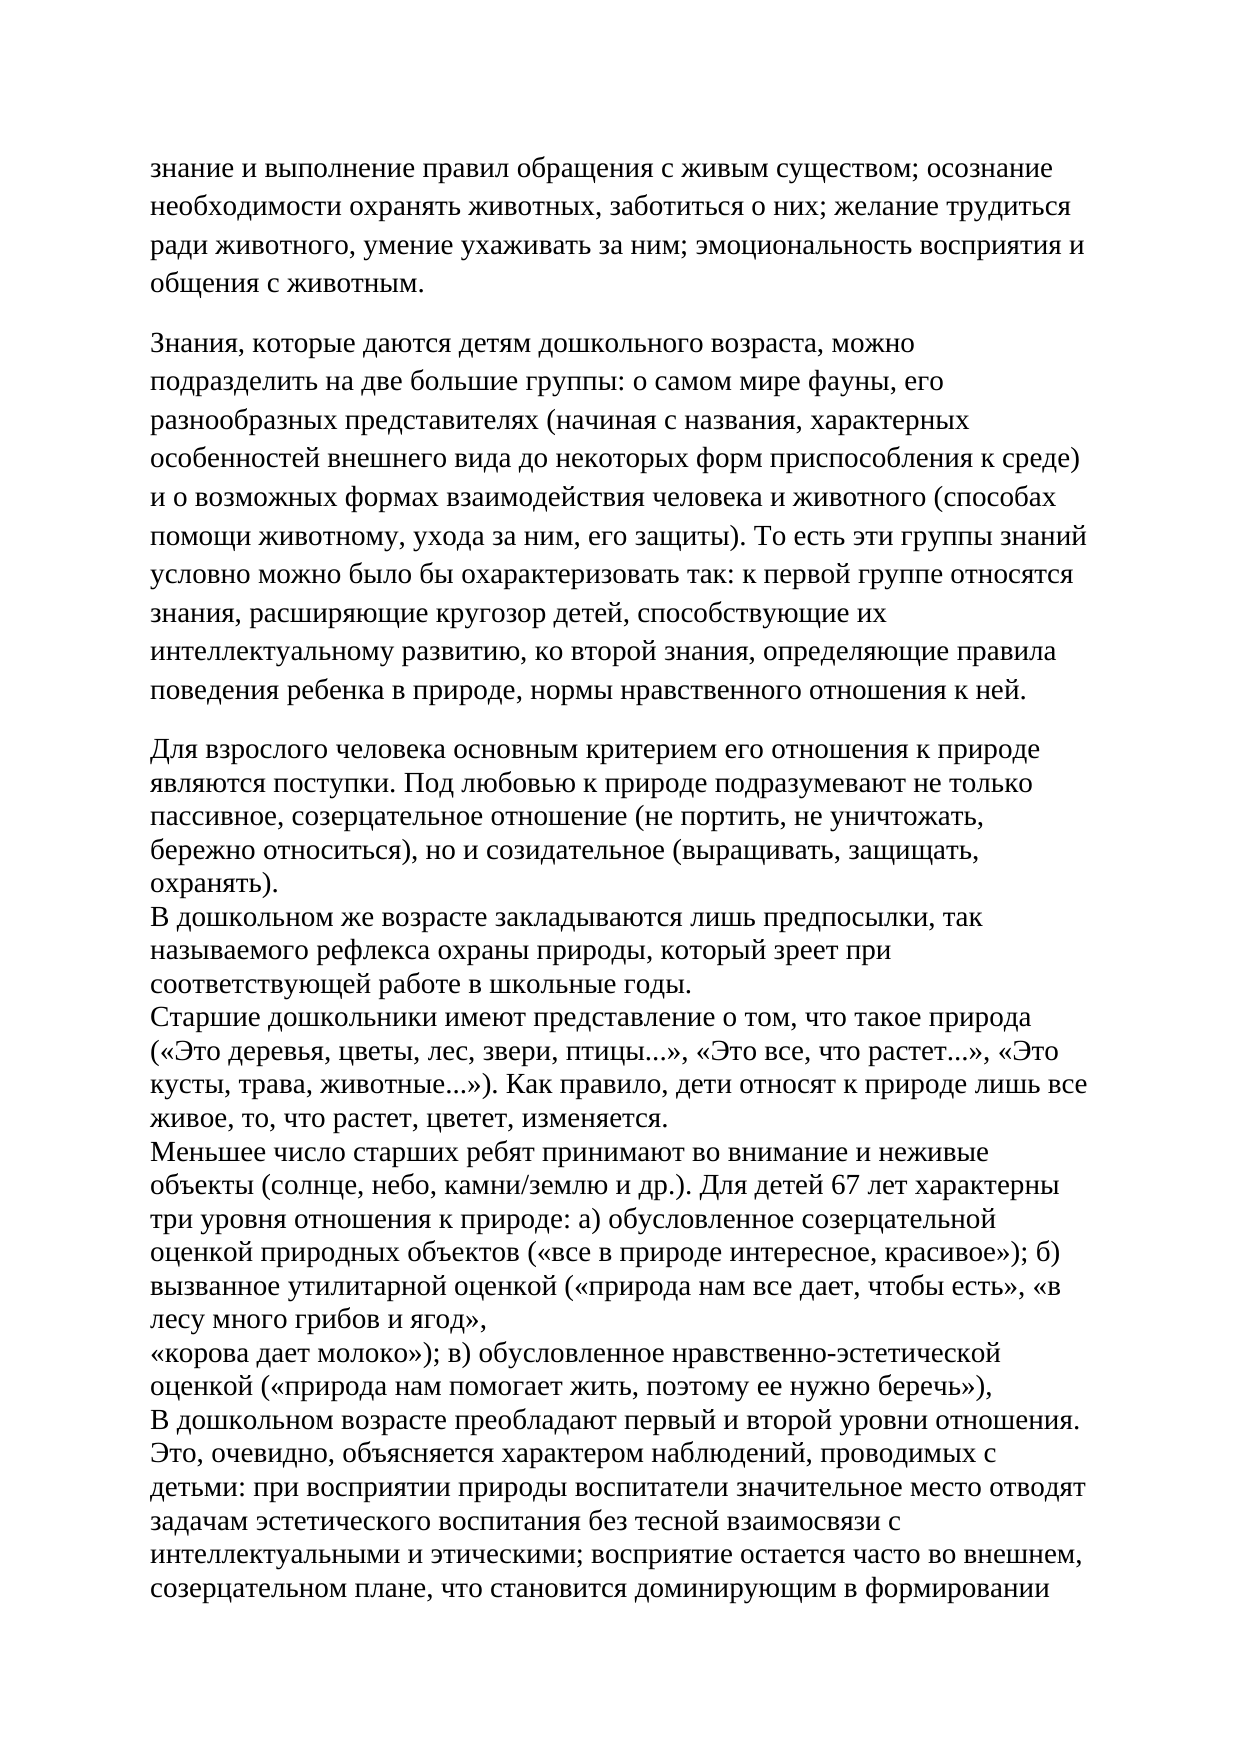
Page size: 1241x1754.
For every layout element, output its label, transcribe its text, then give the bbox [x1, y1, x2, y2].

text Знания, которые даются детям дошкольного возраста, можно подразделить на две большие группы: о самом мире фауны, его разнообразных представителях (начиная с названия, характерных особенностей внешнего вида до некоторых форм приспособления к среде) и о возможных формах взаимодействия человека и животного (способах помощи животному, ухода за ним, его защиты). То есть эти группы знаний условно можно было бы охарактеризовать так: к первой группе относятся знания, расширяющие кругозор детей, способствующие их интеллектуальному развитию, ко второй знания, определяющие правила поведения ребенка в природе, нормы нравственного отношения к ней. [150, 325, 1090, 705]
text «корова дает молоко»); в) обусловленное нравственно-эстетической оценкой («природа нам помогает жить, поэтому ее нужно беречь»), [150, 1335, 1090, 1402]
text В дошкольном же возрасте закладываются лишь предпосылки, так называемого рефлекса охраны природы, который зреет при соответствующей работе в школьные годы. [150, 899, 1090, 999]
text знание и выполнение правил обращения с живым существом; осознание необходимости охранять животных, заботиться о них; желание трудиться ради животного, умение ухаживать за ним; эмоциональность восприятия и общения с животным. [150, 150, 1090, 299]
text Старшие дошкольники имеют представление о том, что такое природа («Это деревья, цветы, лес, звери, птицы...», «Это все, что растет...», «Это кусты, трава, животные...»). Как правило, дети относят к природе лишь все живое, то, что растет, цветет, изменяется. [150, 999, 1090, 1134]
text Для взрослого человека основным критерием его отношения к природе являются поступки. Под любовью к природе подразумевают не только пассивное, созерцательное отношение (не портить, не уничтожать, бережно относиться), но и созидательное (выращивать, защищать, охранять). [150, 731, 1090, 899]
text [150, 1402, 1090, 1603]
text Меньшее число старших ребят принимают во внимание и неживые объекты (солнце, небо, камни/землю и др.). Для детей 67 лет характерны три уровня отношения к природе: а) обусловленное созерцательной оценкой природных объектов («все в природе интересное, красивое»); б) вызванное утилитарной оценкой («природа нам все дает, чтобы есть», «в лесу много грибов и ягод», [150, 1134, 1090, 1335]
